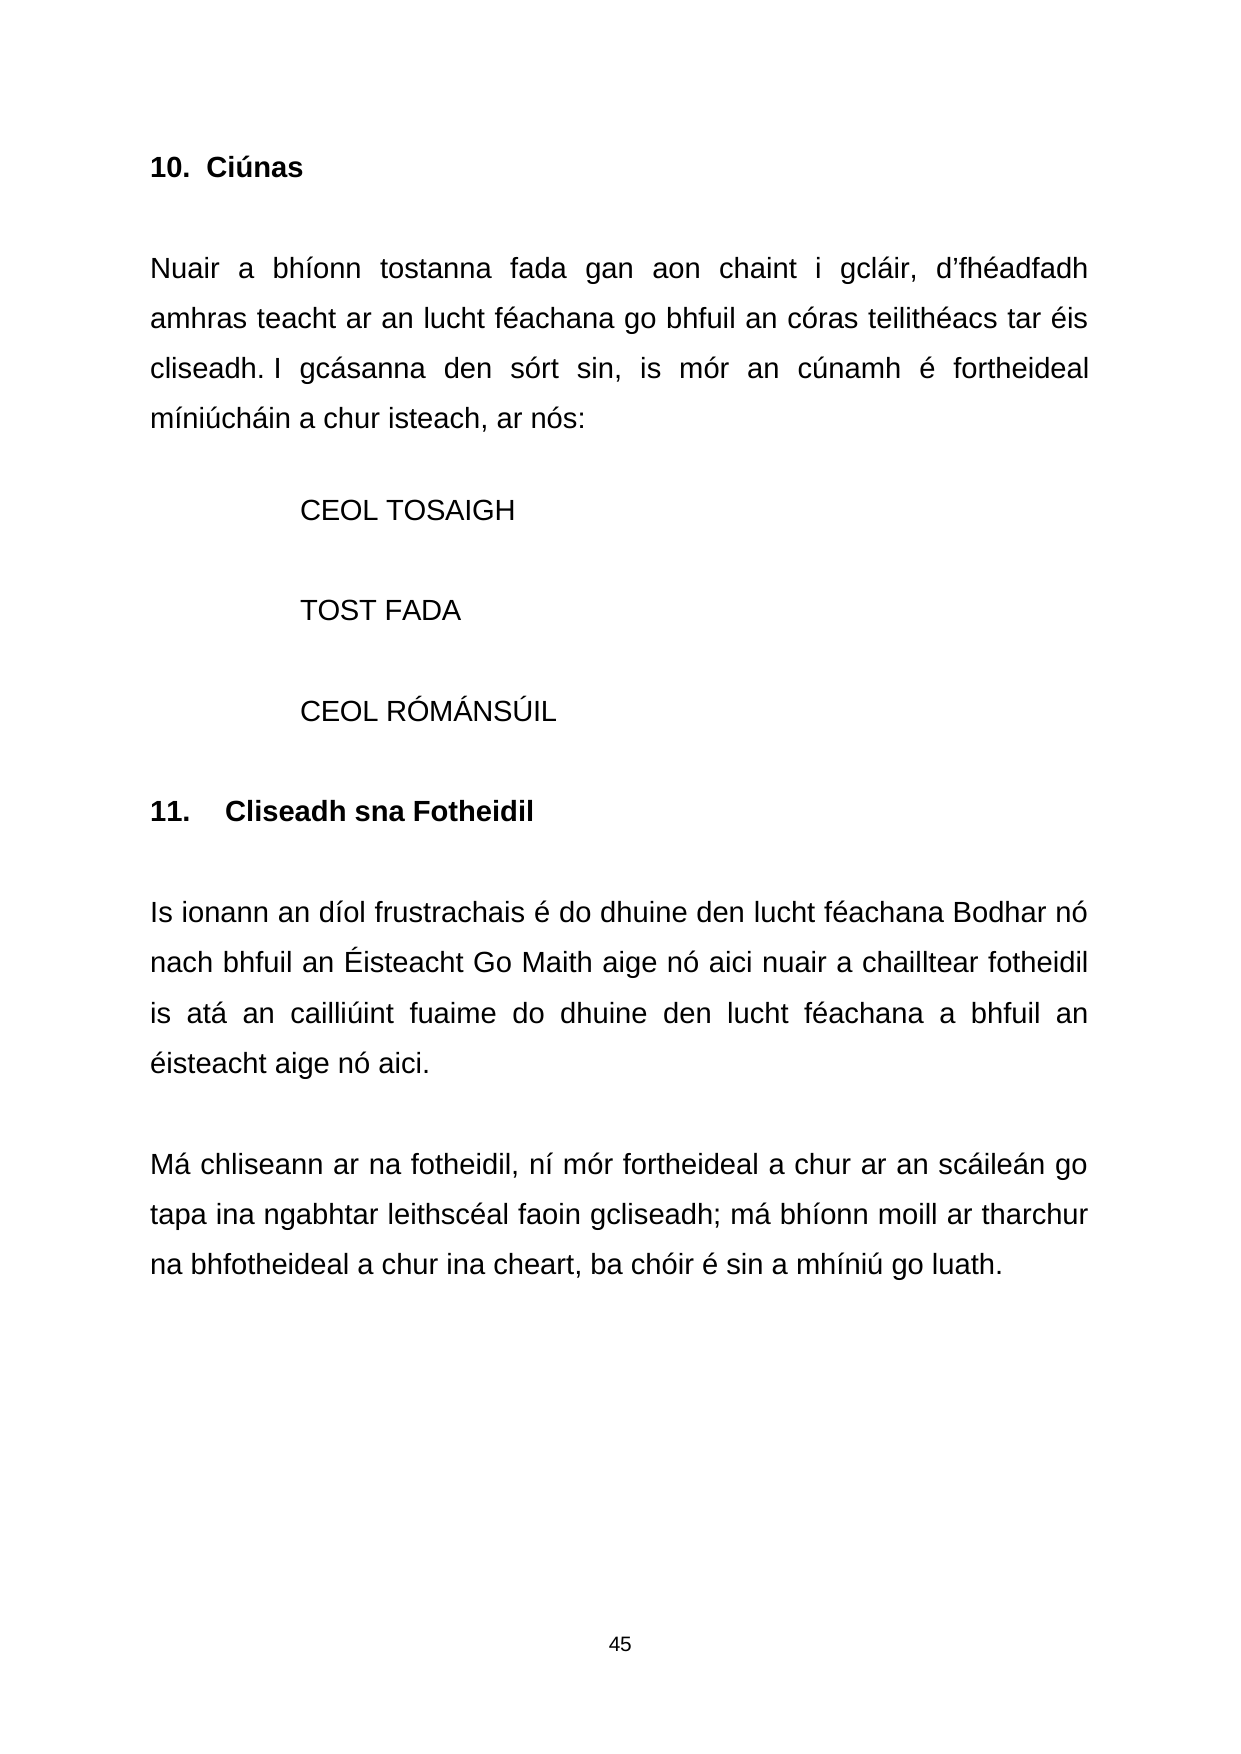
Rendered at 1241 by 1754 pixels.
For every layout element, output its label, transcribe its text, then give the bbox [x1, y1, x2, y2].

text Nuair a bhíonn tostanna fada gan aon chaint i gcláir, d’fhéadfadh amhras teacht ar an lucht féachana go bhfuil an córas teilithéacs tar éis cliseadh. I gcásanna den sórt sin, is mór an cúnamh é fortheideal míniúcháin a chur isteach, ar nós: [150, 251, 1090, 435]
text Má chliseann ar na fotheidil, ní mór fortheideal a chur ar an scáileán go tapa ina ngabhtar leithscéal faoin gcliseadh; má bhíonn moill ar tharchur na bhfotheideal a chur ina cheart, ba chóir é sin a mhíniú go luath. [150, 1147, 1090, 1281]
subtitle Cliseadh sna Fotheidil [150, 794, 1090, 828]
subtitle Ciúnas [150, 150, 1090, 183]
text CEOL RÓMÁNSÚIL [150, 694, 1090, 727]
text CEOL TOSAIGH [225, 493, 1090, 526]
text Is ionann an díol frustrachais é do dhuine den lucht féachana Bodhar nó nach bhfuil an Éisteacht Go Maith aige nó aici nuair a chailltear fotheidil is atá an cailliúint fuaime do dhuine den lucht féachana a bhfuil an éisteacht aige nó aici. [150, 895, 1090, 1079]
text TOST FADA [150, 593, 1090, 627]
